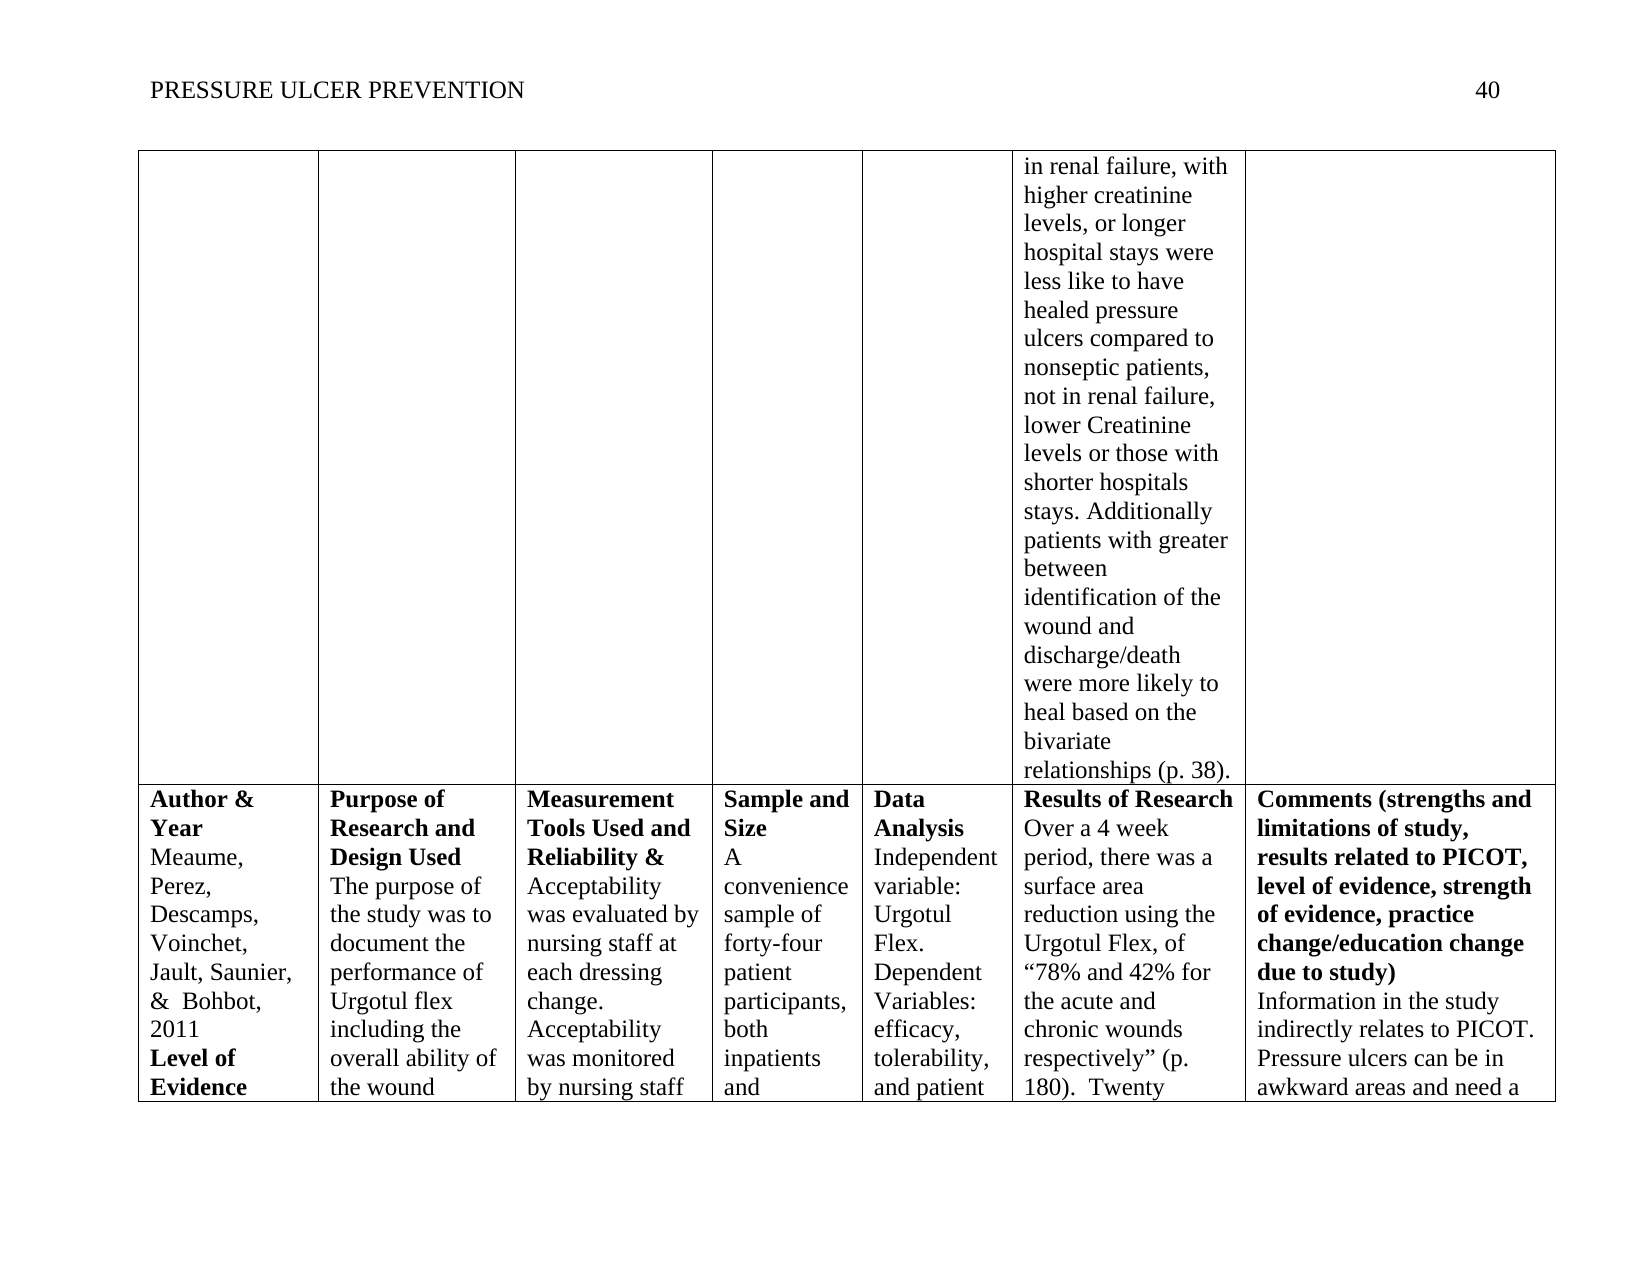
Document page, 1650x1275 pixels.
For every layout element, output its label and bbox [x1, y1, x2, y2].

table_cell [516, 151, 712, 783]
table_cell [139, 785, 318, 1101]
table_cell [1013, 151, 1245, 783]
table_cell [319, 151, 515, 783]
table_cell [863, 151, 1012, 783]
table_cell [713, 151, 862, 783]
table_cell [516, 785, 712, 1101]
table_cell [1013, 785, 1245, 1101]
table_cell [863, 785, 1012, 1101]
table_cell [1246, 151, 1555, 783]
table_cell [139, 151, 318, 783]
table_cell [713, 785, 862, 1101]
table_cell [1246, 785, 1555, 1101]
table_cell [319, 785, 515, 1101]
